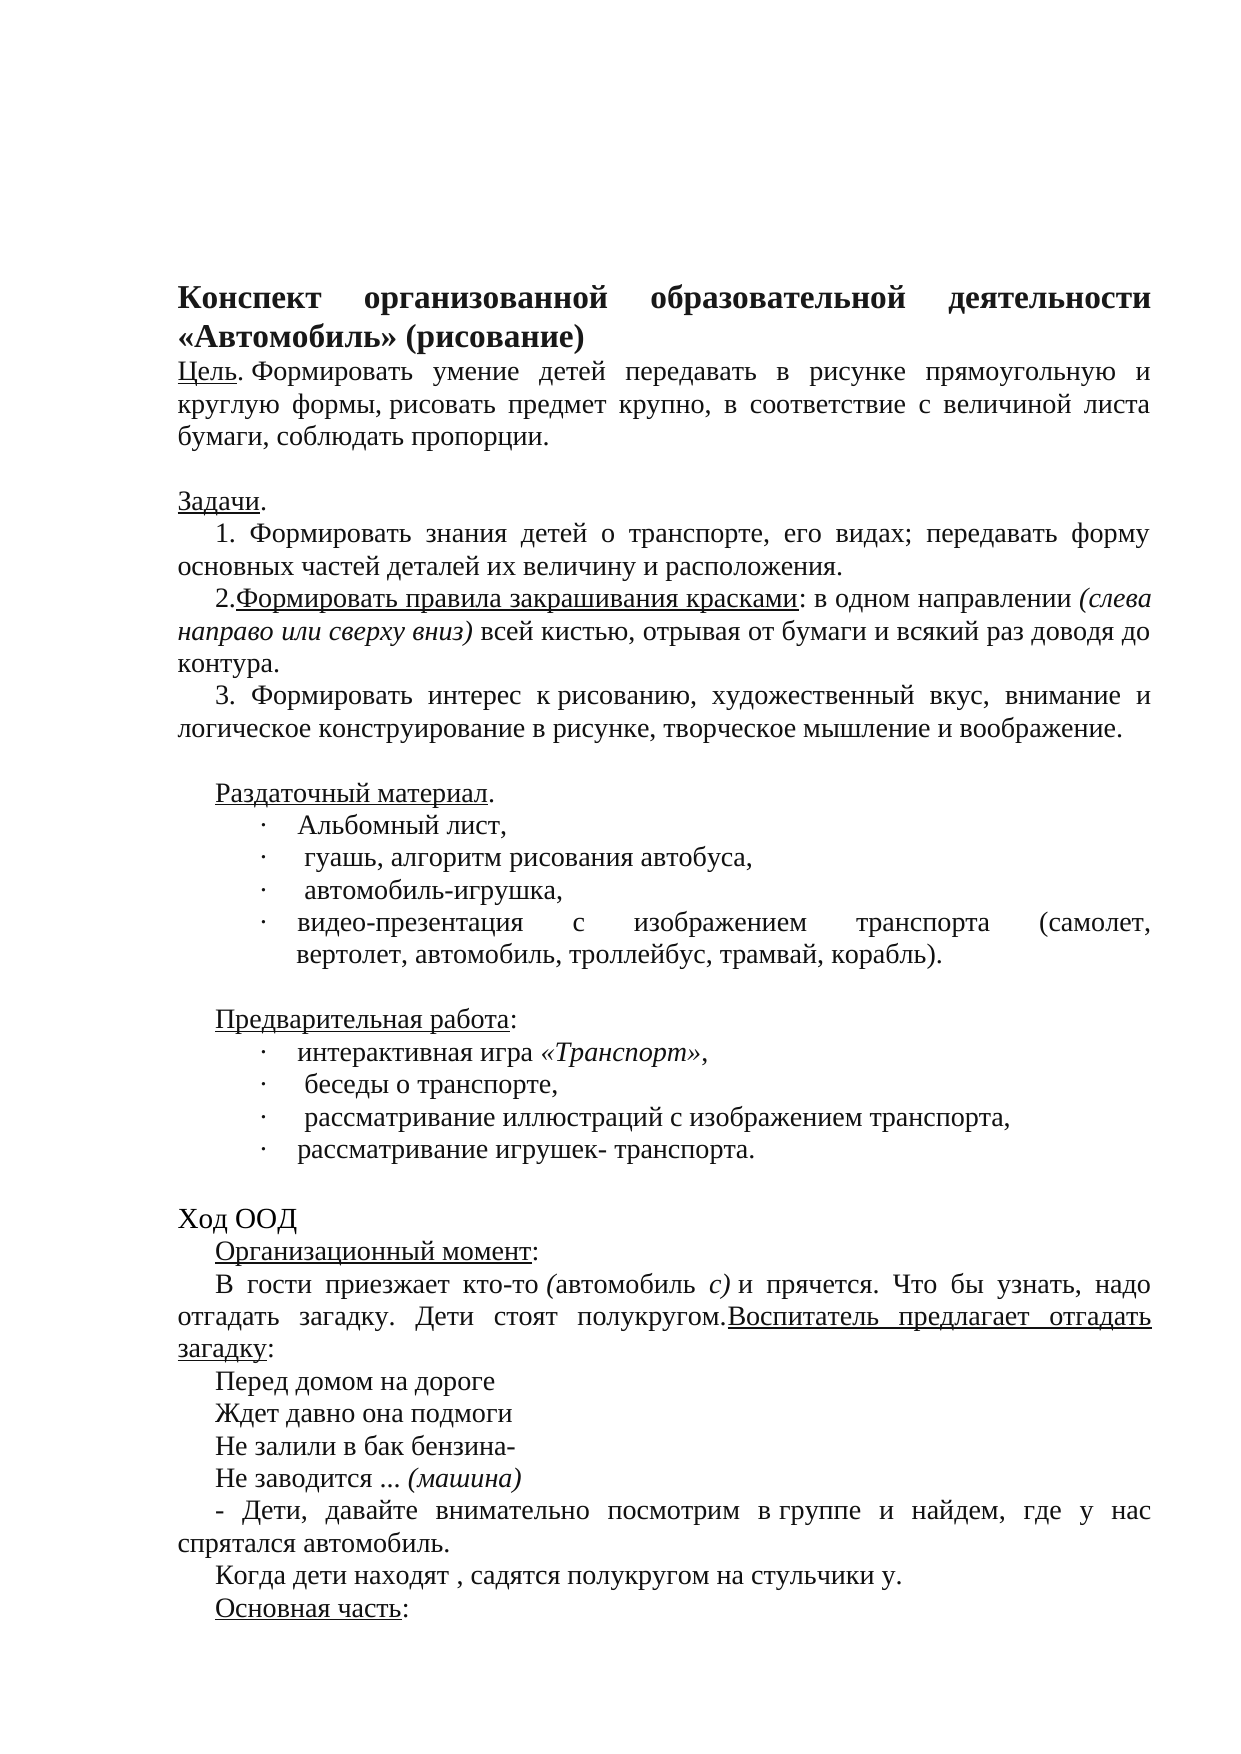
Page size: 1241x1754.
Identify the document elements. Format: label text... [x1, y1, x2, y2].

text Предварительная работа: [177, 1002, 1152, 1035]
text · интерактивная игра «Транспорт», [258, 1035, 1152, 1067]
text 2.Формировать правила закрашивания красками: в одном направлении (слева направо или сверху вниз) всей кистью, отрывая от бумаги и всякий раз доводя до контура. [177, 581, 1152, 678]
text Задачи. [177, 484, 1152, 516]
text Не залили в бак бензина- [177, 1429, 1152, 1461]
text - Дети, давайте внимательно посмотрим в группе и найдем, где у нас спрятался автомобиль. [177, 1493, 1152, 1558]
text · рассматривание игрушек- транспорта. [258, 1132, 1152, 1164]
text Конспект организованной образовательной деятельности «Автомобиль» (рисование) [177, 278, 1152, 354]
text 3. Формировать интерес к рисованию, художественный вкус, внимание и логическое конструирование в рисунке, творческое мышление и воображение. [177, 678, 1152, 743]
text 1. Формировать знания детей о транспорте, его видах; передавать форму основных частей деталей их величину и расположения. [177, 516, 1152, 581]
text · видео-презентация с изображением транспорта (самолет, вертолет, автомобиль, троллейбус, трамвай, корабль). [258, 905, 1152, 970]
text В гости приезжает кто-то (автомобиль с) и прячется. Что бы узнать, надо отгадать загадку. Дети стоят полукругом.Воспитатель предлагает отгадать загадку: [177, 1267, 1152, 1364]
text Ждет давно она подмоги [177, 1396, 1152, 1429]
text Когда дети находят , садятся полукругом на стульчики у. [177, 1558, 1152, 1591]
text Организационный момент: [177, 1234, 1152, 1267]
text Цель. Формировать умение детей передавать в рисунке прямоугольную и круглую формы, рисовать предмет крупно, в соответствие с величиной листа бумаги, соблюдать пропорции. [177, 354, 1152, 452]
text Раздаточный материал. [177, 776, 1152, 808]
text Ход ООД [177, 1197, 1152, 1234]
text · Альбомный лист, [258, 808, 1152, 840]
text Основная часть: [177, 1591, 1152, 1623]
text · автомобиль-игрушка, [258, 873, 1152, 905]
text Перед домом на дороге [177, 1364, 1152, 1396]
text Не заводится ... (машина) [177, 1461, 1152, 1493]
text · гуашь, алгоритм рисования автобуса, [258, 840, 1152, 873]
text · рассматривание иллюстраций с изображением транспорта, [258, 1099, 1152, 1132]
text · беседы о транспорте, [258, 1067, 1152, 1099]
